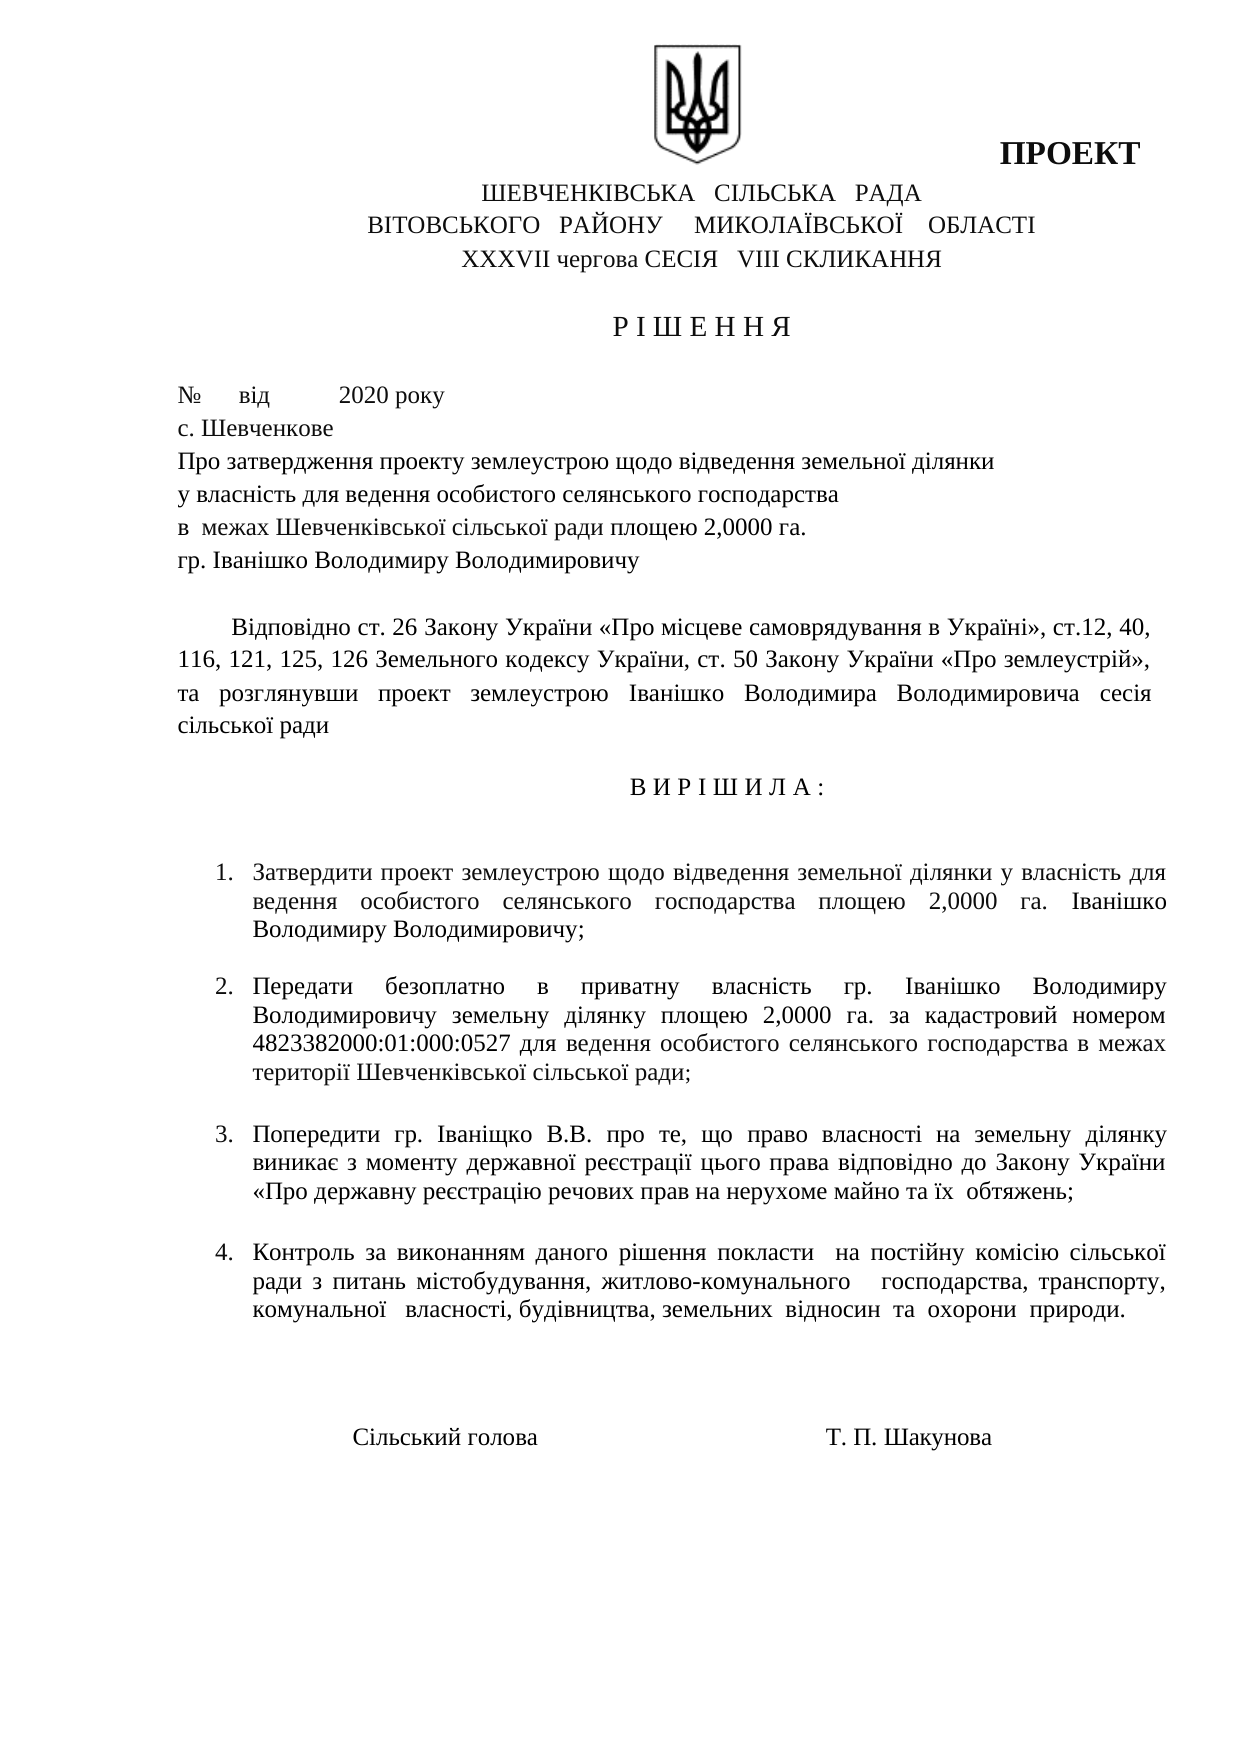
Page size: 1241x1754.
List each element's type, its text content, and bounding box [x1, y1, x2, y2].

list Передати безоплатно в приватну власність гр. Іванішко Володимиру Володимировичу земельну ділянку площею 2,0000 га. за кадастровий номером 4823382000:01:000:0527 для ведення особистого селянського господарства в межах території Шевченківської сільської ради; [215, 972, 1167, 1086]
list Попередити гр. Іваніщко В.В. про те, що право власності на земельну ділянку виникає з моменту державної реєстрації цього права відповідно до Закону України «Про державну реєстрацію речових прав на нерухоме майно та їх обтяжень; [215, 1119, 1167, 1205]
text ВИРІШИЛА: [236, 772, 1167, 801]
list Контроль за виконанням даного рішення покласти на постійну комісію сільської ради з питань містобудування, житлово-комунального господарства, транспорту, комунальної власності, будівництва, земельних відносин та охорони природи. [215, 1238, 1167, 1323]
picture [653, 44, 742, 165]
text в межах Шевченківської сільської ради площею 2,0000 га. [177, 512, 1152, 541]
text Відповідно ст. 26 Закону України «Про місцеве самоврядування в Україні», ст.12, 40, 116, 121, 125, 126 Земельного кодексу України, ст. 50 Закону України «Про землеустрій», та розглянувши проект землеустрою Іванішко Володимира Володимировича сесія сільської ради [177, 612, 1152, 739]
text № від 2020 року [177, 380, 1167, 409]
text Р І Ш Е Н Н Я [236, 309, 1167, 342]
text Сільський голова Т. П. Шакунова [177, 1422, 1167, 1450]
text Про затвердження проекту землеустрою щодо відведення земельної ділянки [177, 446, 1152, 475]
text у власність для ведення особистого селянського господарства [177, 479, 1152, 508]
text ШЕВЧЕНКІВСЬКА СІЛЬСЬКА РАДА ВІТОВСЬКОГО РАЙОНУ МИКОЛАЇВСЬКОЇ ОБЛАСТІ ХХХVІІ чергова СЕСІЯ VІІІ СКЛИКАННЯ [236, 178, 1167, 272]
text гр. Іванішко Володимиру Володимировичу [177, 546, 1152, 574]
text ПРОЕКТ [177, 44, 1167, 172]
text с. Шевченкове [177, 413, 1167, 442]
list Затвердити проект землеустрою щодо відведення земельної ділянки у власність для ведення особистого селянського господарства площею 2,0000 га. Іванішко Володимиру Володимировичу; [215, 858, 1167, 943]
